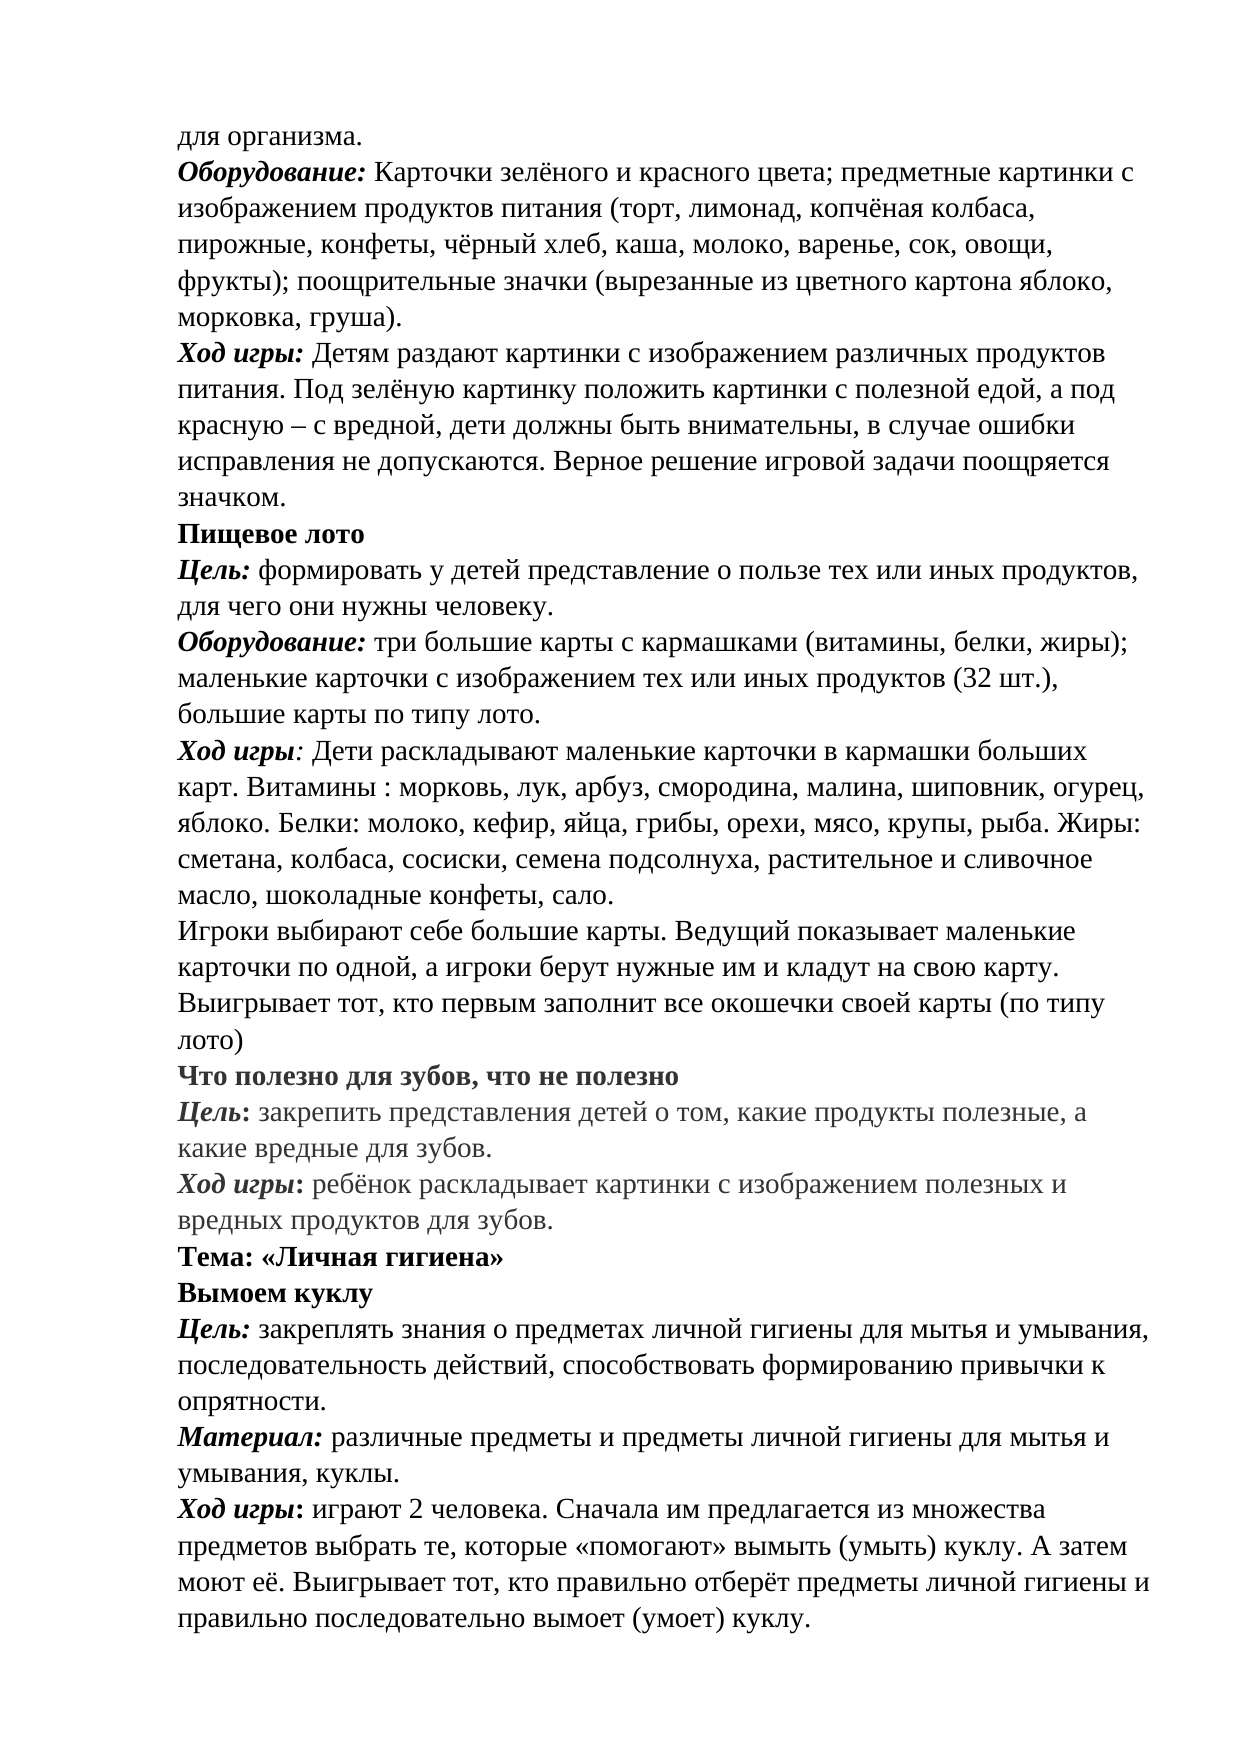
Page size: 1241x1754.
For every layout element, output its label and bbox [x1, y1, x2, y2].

text [177, 118, 1152, 1634]
